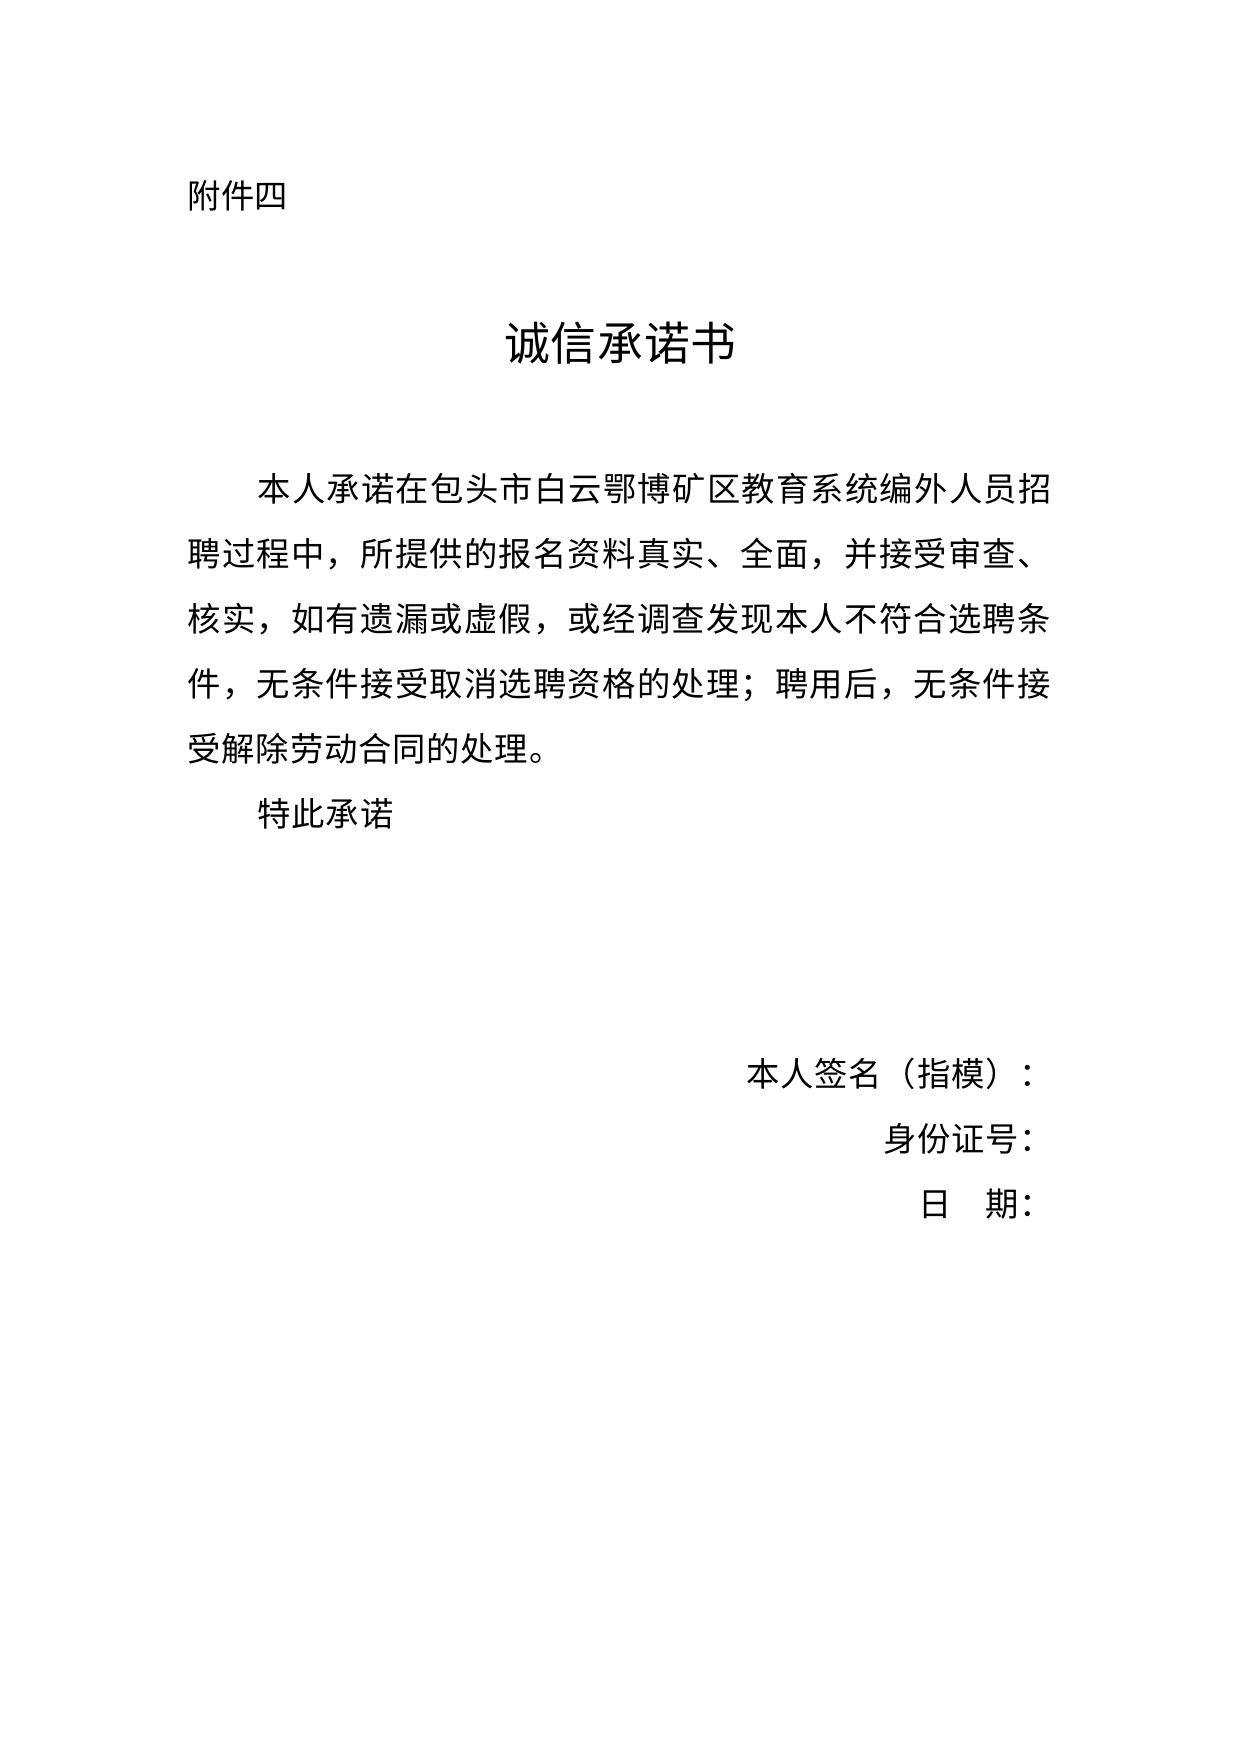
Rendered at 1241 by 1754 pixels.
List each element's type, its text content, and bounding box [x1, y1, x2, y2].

text 特此承诺 [187, 779, 1053, 844]
text 附件四 [187, 162, 1053, 227]
text 日 期： [187, 1169, 1053, 1234]
text 本人签名（指模）： [187, 1039, 1053, 1104]
text 本人承诺在包头市白云鄂博矿区教育系统编外人员招聘过程中，所提供的报名资料真实、全面，并接受审查、核实，如有遗漏或虚假，或经调查发现本人不符合选聘条件，无条件接受取消选聘资格的处理；聘用后，无条件接受解除劳动合同的处理。 [187, 454, 1053, 779]
text 身份证号： [187, 1104, 1053, 1169]
text 诚信承诺书 [187, 292, 1053, 389]
